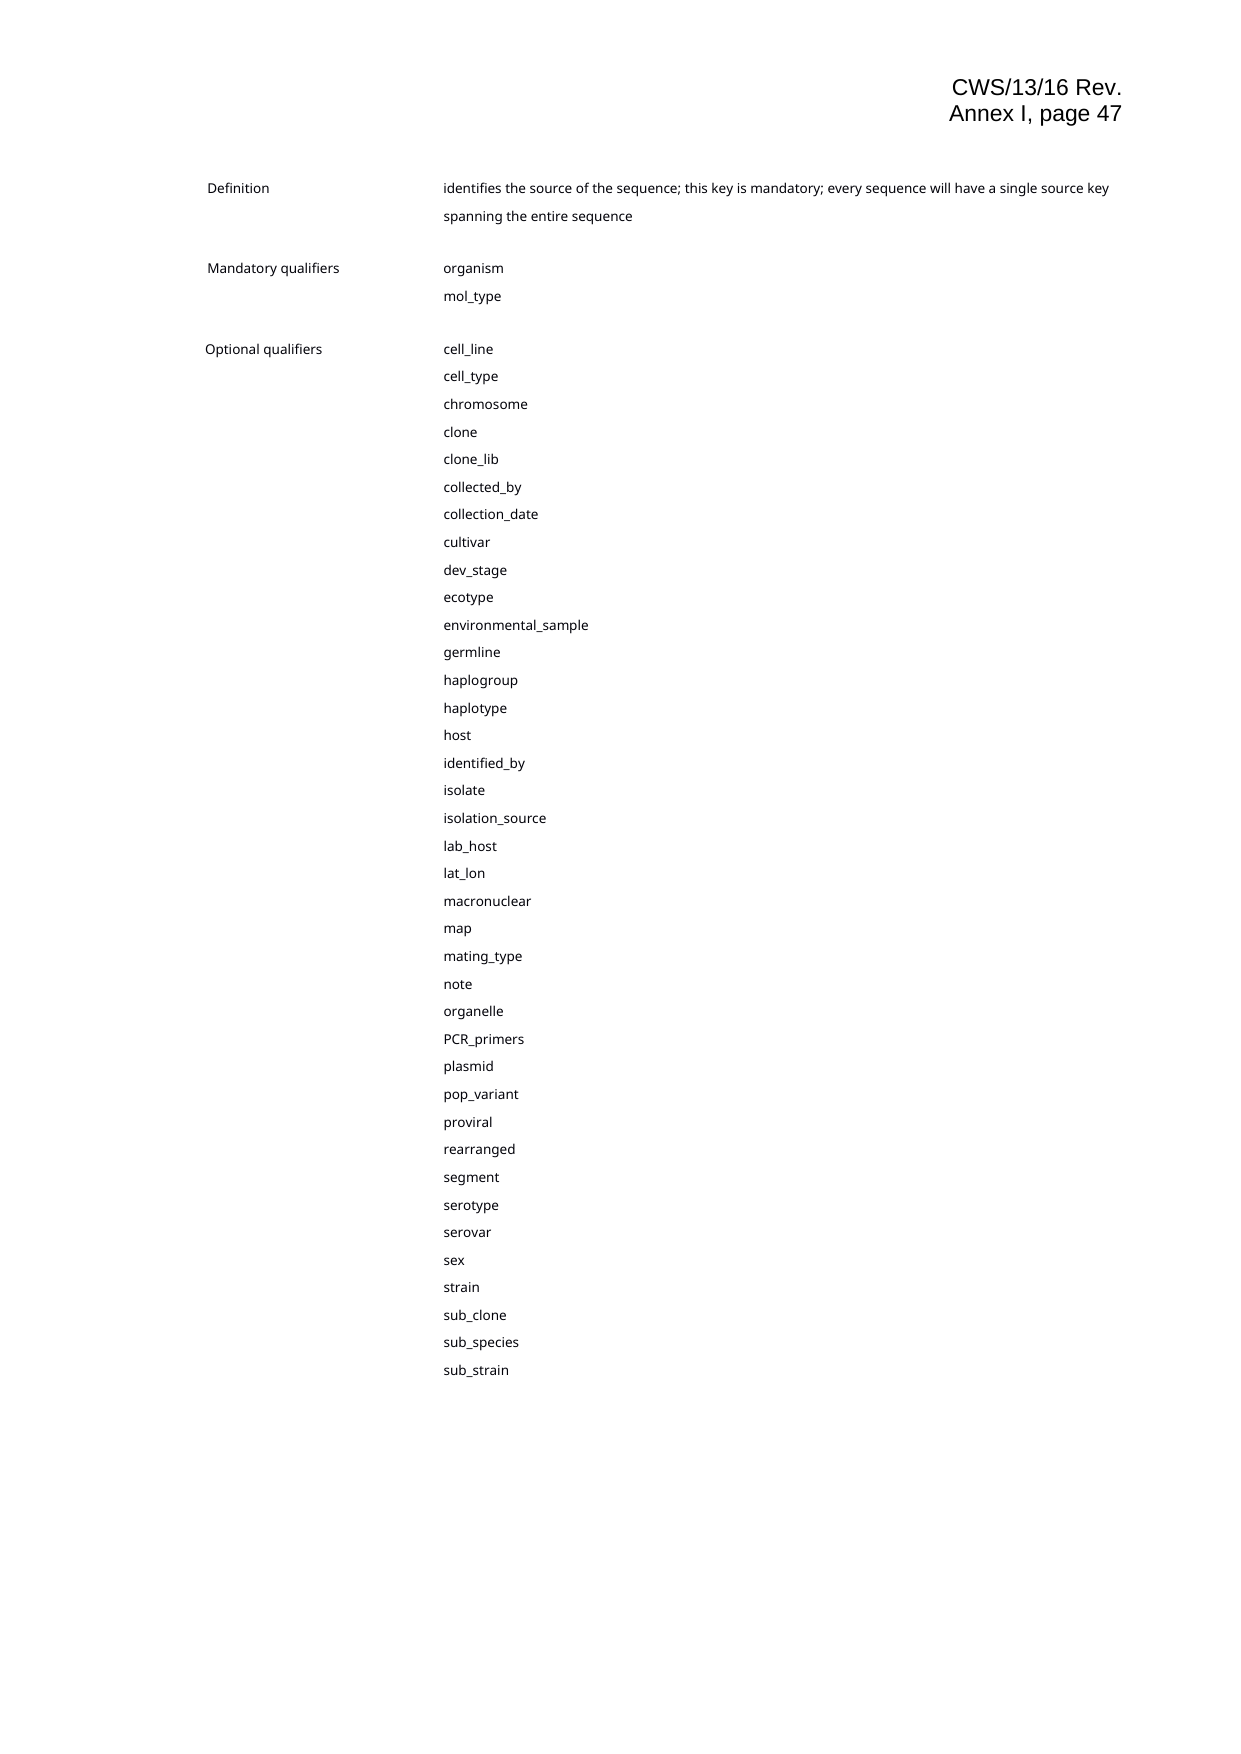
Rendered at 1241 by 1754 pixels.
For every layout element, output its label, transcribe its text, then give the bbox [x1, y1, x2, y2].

text serotype [443, 1195, 1122, 1214]
text Mandatory qualifiers organism [207, 259, 1122, 278]
text environmental_sample [443, 616, 1122, 634]
text lab_host [443, 837, 1122, 855]
text mol_type [443, 287, 1122, 306]
text collection_date [443, 505, 1122, 524]
text proviral [443, 1113, 1122, 1131]
text collected_by [443, 478, 1122, 496]
text haplotype [443, 698, 1122, 717]
text identified_by [443, 754, 1122, 772]
text strain [443, 1278, 1122, 1297]
text lat_lon [443, 864, 1122, 883]
text germline [443, 643, 1122, 662]
text haplogroup [443, 671, 1122, 689]
text map [443, 919, 1122, 938]
text sub_species [443, 1333, 1122, 1352]
text clone [443, 422, 1122, 441]
text serovar [443, 1223, 1122, 1241]
text ecotype [443, 588, 1122, 607]
text rearranged [443, 1140, 1122, 1159]
text host [443, 726, 1122, 744]
text dev_stage [443, 561, 1122, 579]
text chromosome [443, 395, 1122, 413]
text isolation_source [443, 809, 1122, 827]
text pop_variant [443, 1085, 1122, 1103]
text sub_strain [443, 1361, 1122, 1379]
text plasmid [443, 1057, 1122, 1076]
text segment [443, 1168, 1122, 1186]
text sex [443, 1251, 1122, 1269]
text macronuclear [443, 892, 1122, 910]
text Optional qualifiers cell_line [205, 340, 1122, 358]
text PCR_primers [443, 1030, 1122, 1048]
text mating_type [443, 947, 1122, 965]
text sub_clone [443, 1306, 1122, 1324]
text clone_lib [443, 450, 1122, 468]
text cell_type [443, 367, 1122, 386]
text organelle [443, 1002, 1122, 1021]
text note [443, 974, 1122, 993]
text Definition identifies the source of the sequence; this key is mandatory; every sequence will have a single source key spanning the entire sequence [207, 179, 1122, 225]
text cultivar [443, 533, 1122, 551]
text isolate [443, 781, 1122, 800]
